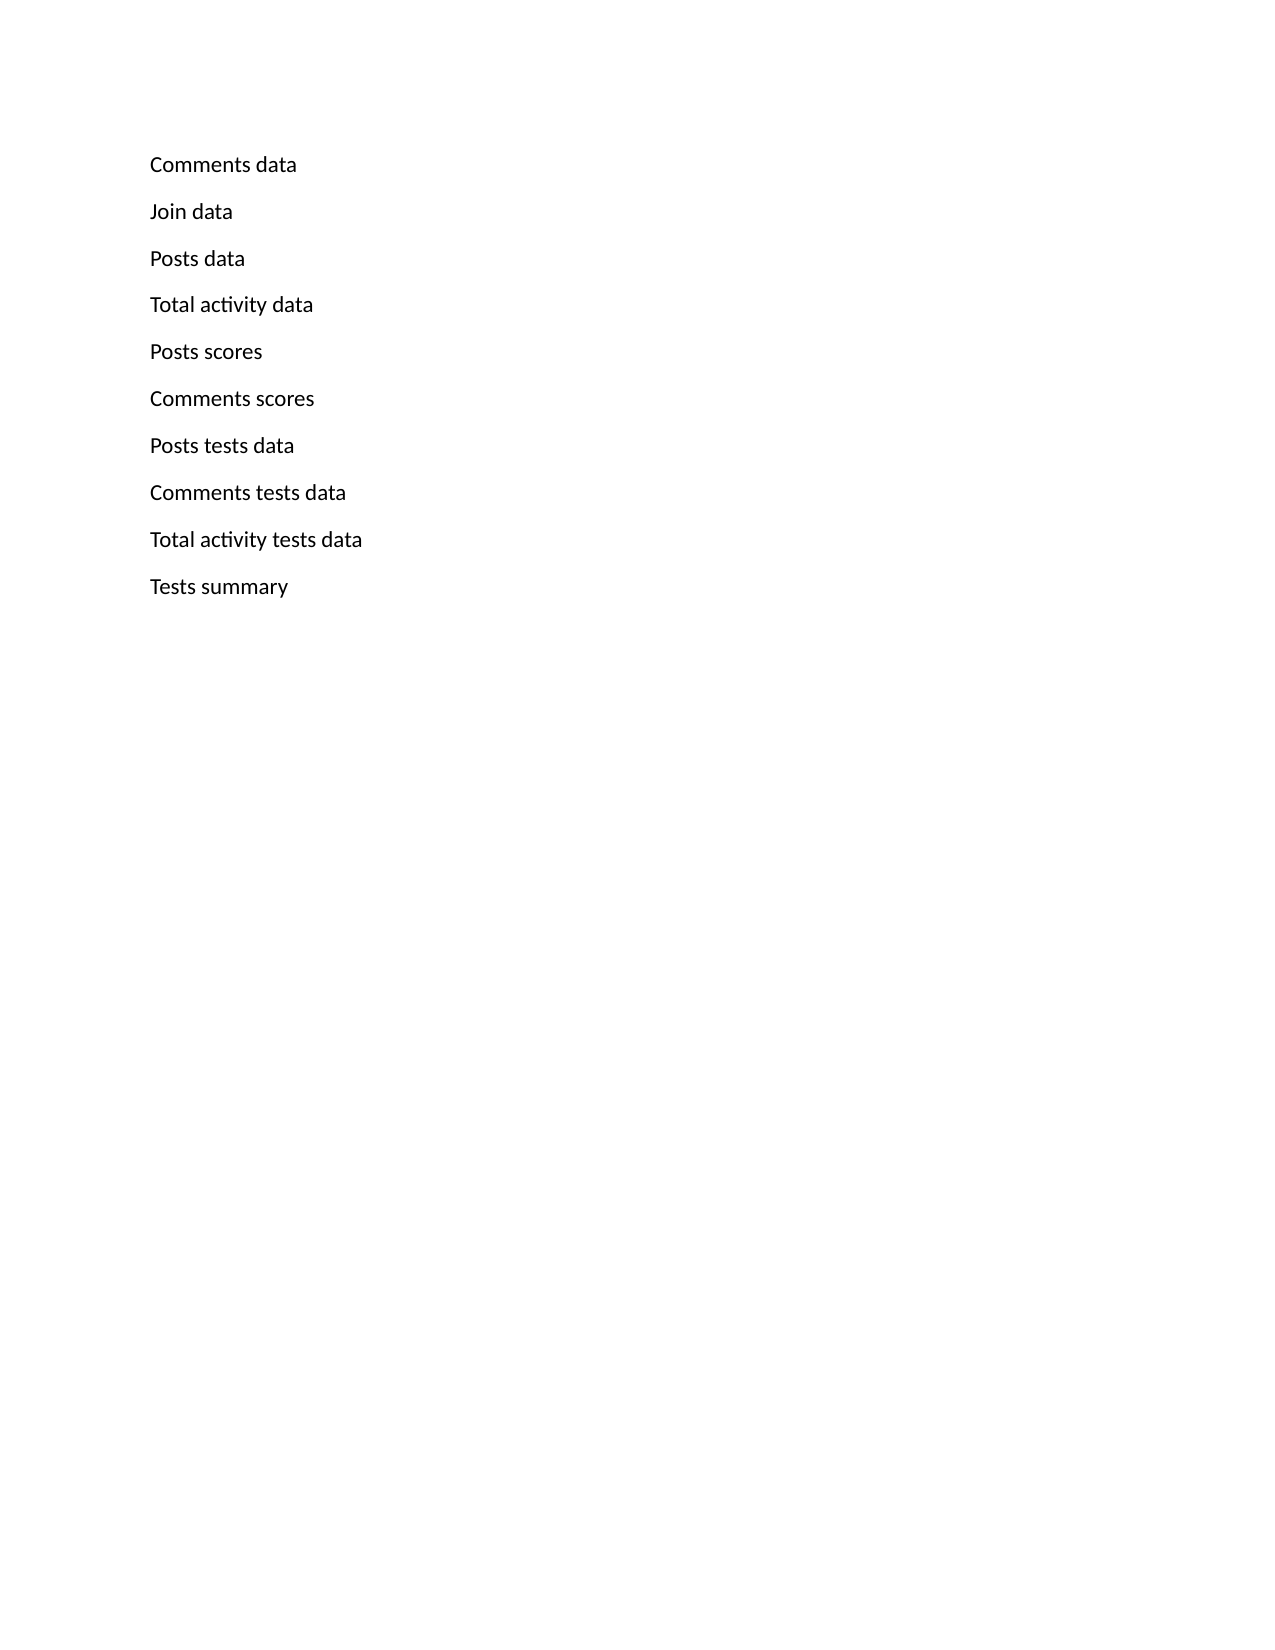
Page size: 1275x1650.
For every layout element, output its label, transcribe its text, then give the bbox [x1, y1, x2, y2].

text Posts scores [150, 337, 1125, 366]
text Comments data [150, 150, 1125, 178]
text Posts data [150, 244, 1125, 272]
text Posts tests data [150, 431, 1125, 459]
text Comments tests data [150, 478, 1125, 506]
text Total activity tests data [150, 525, 1125, 553]
text Join data [150, 197, 1125, 225]
text Tests summary [150, 572, 1125, 600]
text Total activity data [150, 291, 1125, 319]
text Comments scores [150, 384, 1125, 412]
